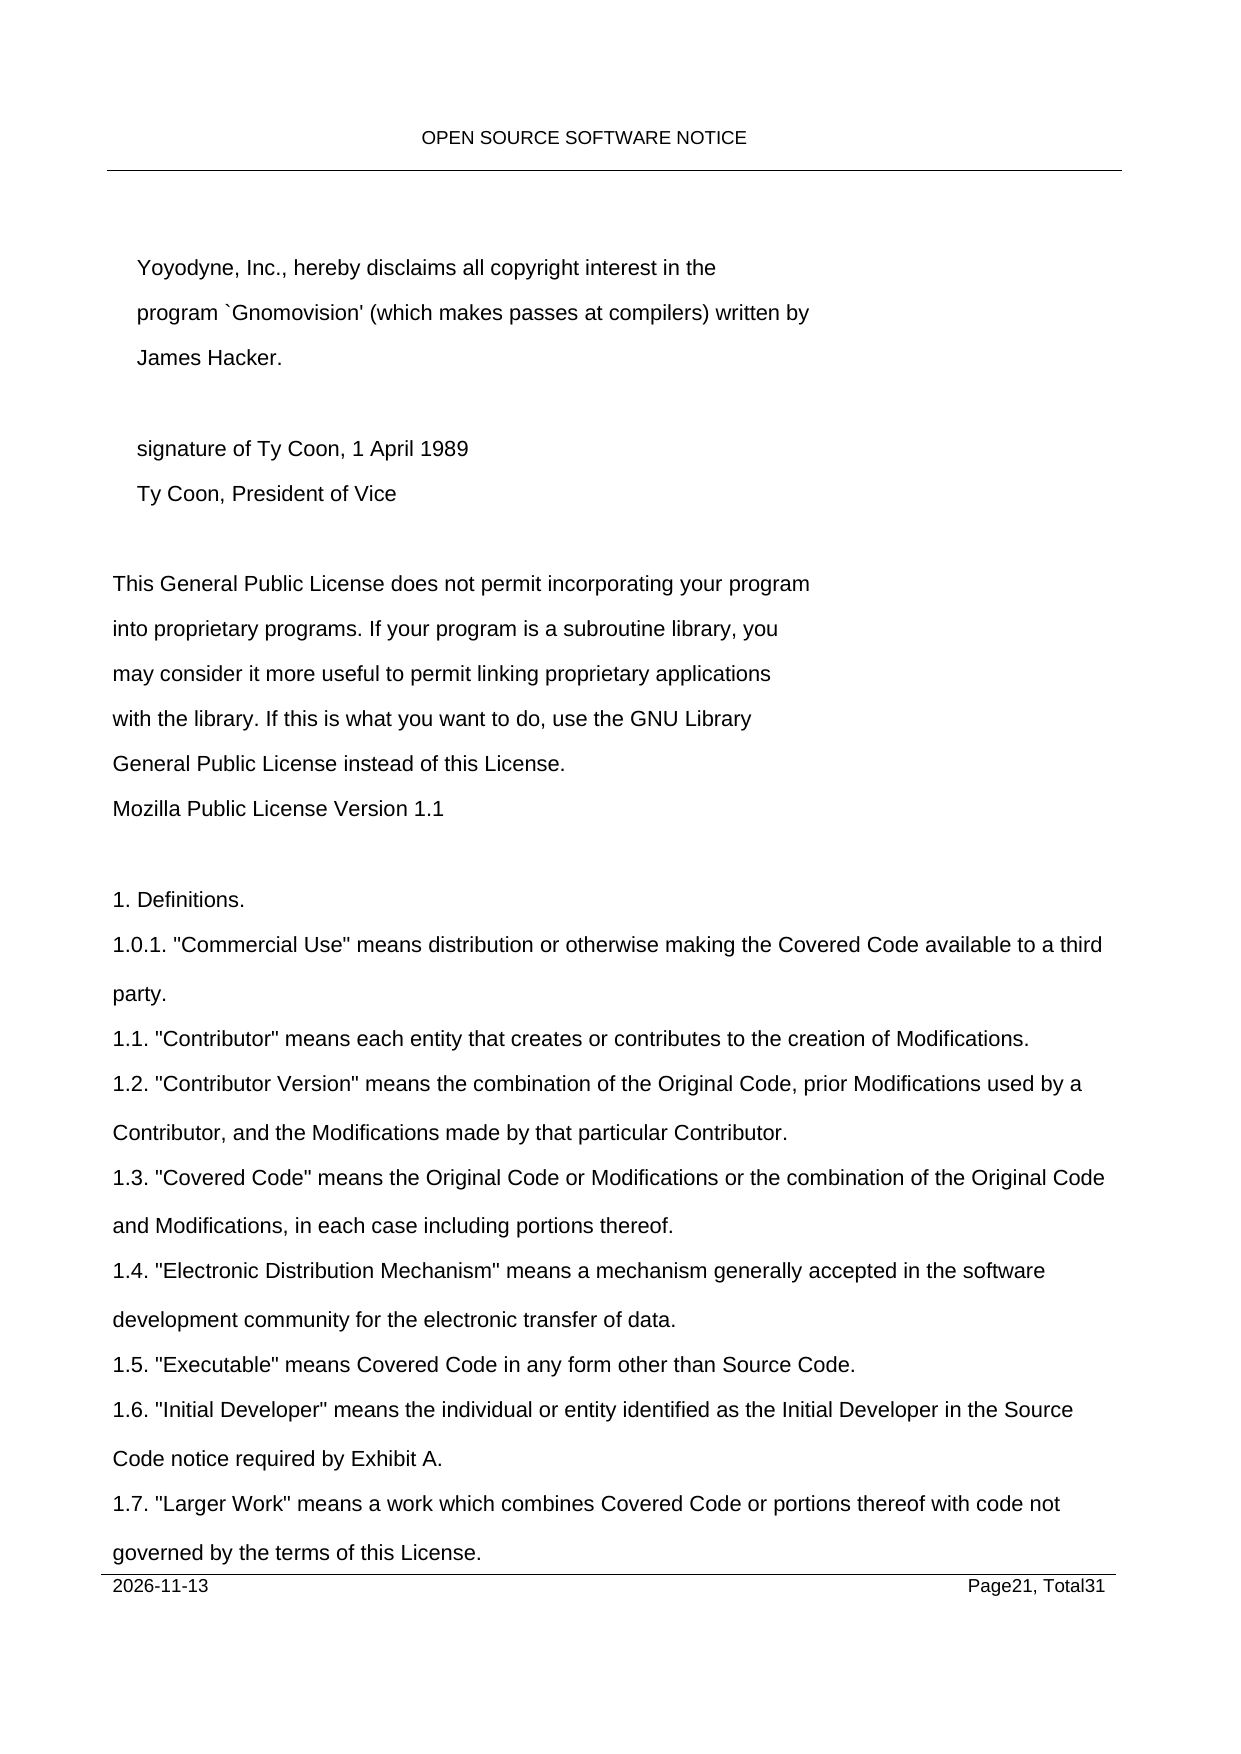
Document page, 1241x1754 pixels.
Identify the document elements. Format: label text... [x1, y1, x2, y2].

text may consider it more useful to permit linking proprietary applications [112, 657, 1128, 690]
text 1.5. "Executable" means Covered Code in any form other than Source Code. [112, 1348, 1128, 1381]
text into proprietary programs. If your program is a subroutine library, you [112, 612, 1128, 645]
text 1.0.1. "Commercial Use" means distribution or otherwise making the Covered Code available to a third party. [112, 928, 1128, 1009]
text 1.1. "Contributor" means each entity that creates or contributes to the creation of Modifications. [112, 1022, 1128, 1054]
text Ty Coon, President of Vice [112, 477, 1128, 509]
text James Hacker. [112, 342, 1128, 374]
text 1. Definitions. [112, 883, 1128, 915]
text This General Public License does not permit incorporating your program [112, 567, 1128, 600]
text 1.3. "Covered Code" means the Original Code or Modifications or the combination of the Original Code and Modifications, in each case including portions thereof. [112, 1161, 1128, 1242]
text program `Gnomovision' (which makes passes at compilers) written by [112, 297, 1128, 329]
text General Public License instead of this License. [112, 748, 1128, 780]
text Mozilla Public License Version 1.1 [112, 793, 1128, 825]
text signature of Ty Coon, 1 April 1989 [112, 432, 1128, 464]
text 1.4. "Electronic Distribution Mechanism" means a mechanism generally accepted in the software development community for the electronic transfer of data. [112, 1255, 1128, 1336]
text 1.7. "Larger Work" means a work which combines Covered Code or portions thereof with code not governed by the terms of this License. [112, 1487, 1128, 1569]
text Yoyodyne, Inc., hereby disclaims all copyright interest in the [112, 251, 1128, 284]
text 1.2. "Contributor Version" means the combination of the Original Code, prior Modifications used by a Contributor, and the Modifications made by that particular Contributor. [112, 1067, 1128, 1148]
text 1.6. "Initial Developer" means the individual or entity identified as the Initial Developer in the Source Code notice required by Exhibit A. [112, 1394, 1128, 1475]
text with the library. If this is what you want to do, use the GNU Library [112, 702, 1128, 735]
